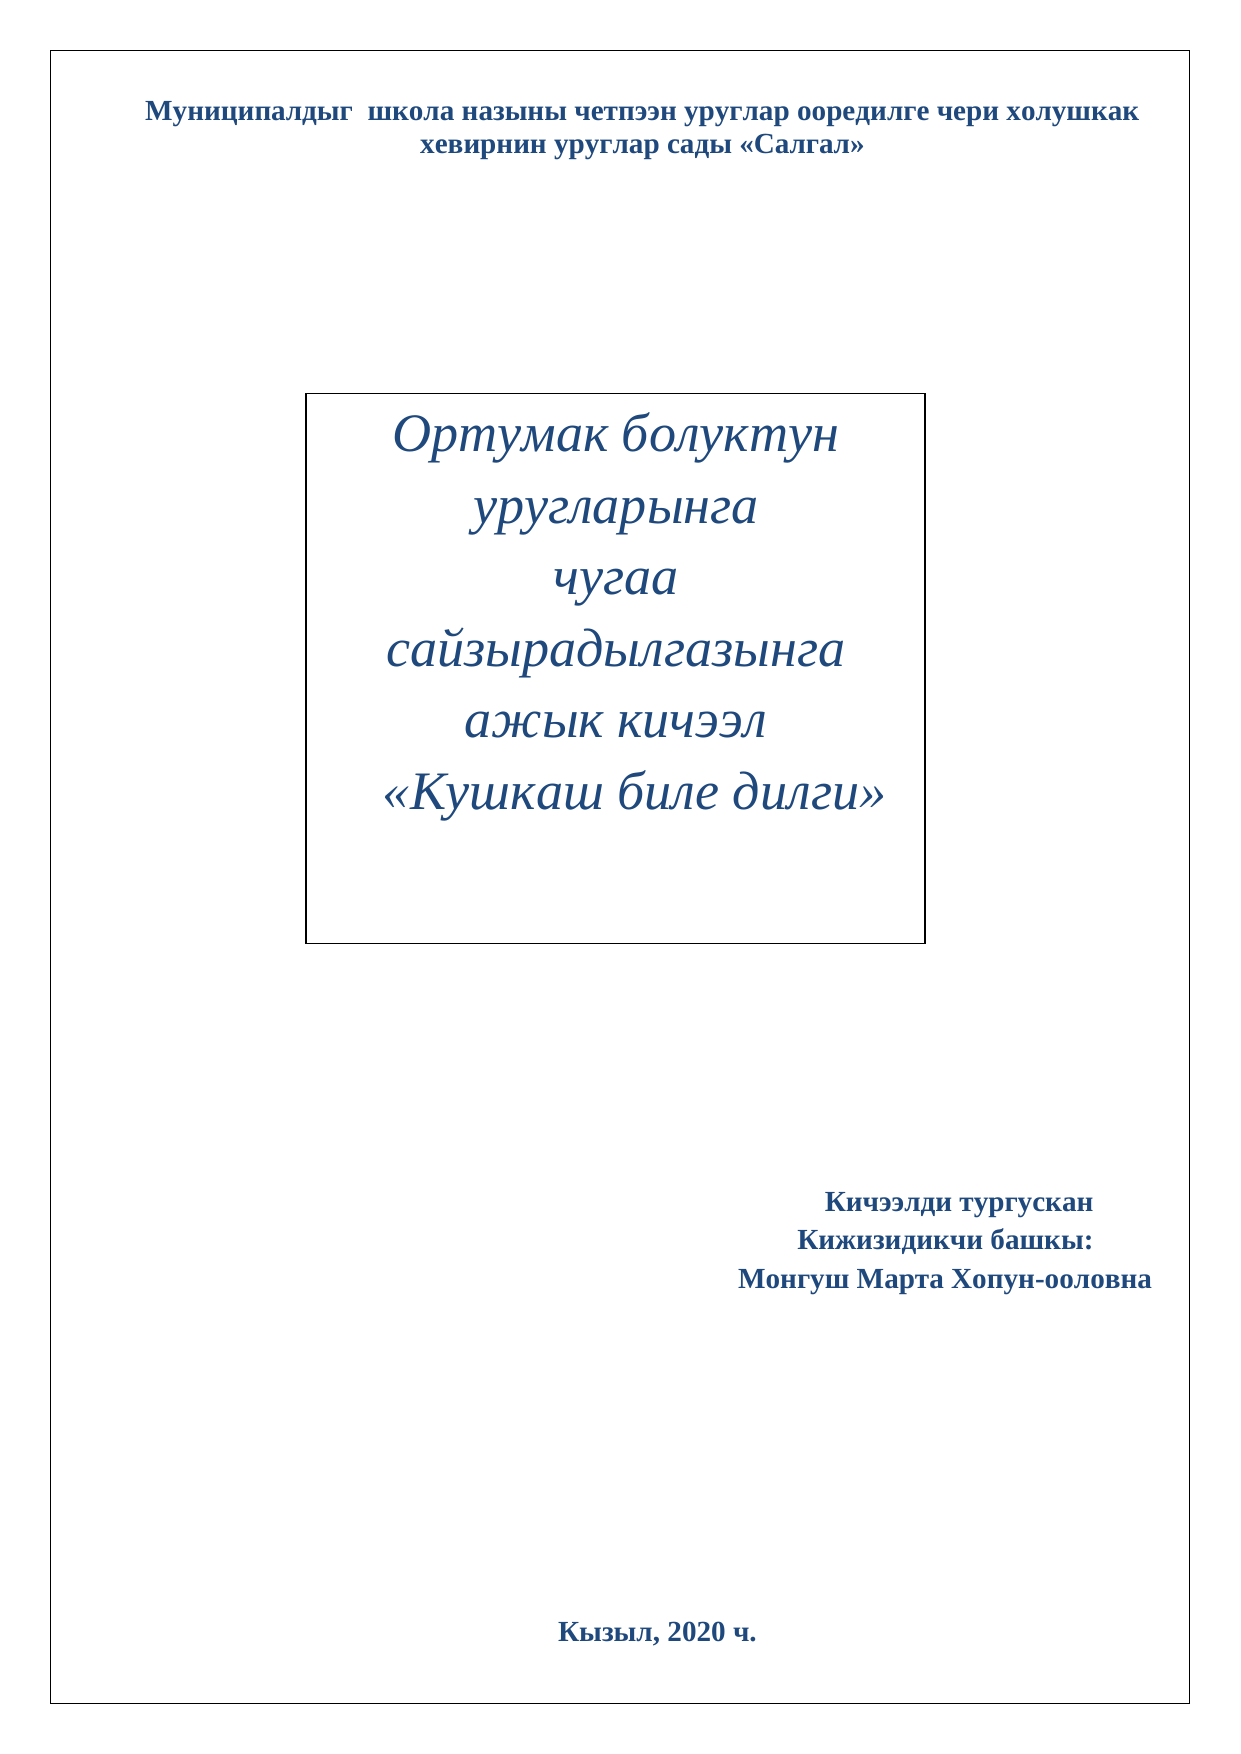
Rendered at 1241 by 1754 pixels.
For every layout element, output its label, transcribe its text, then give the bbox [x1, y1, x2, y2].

text Кижизидикчи башкы: [162, 1222, 1093, 1256]
text Монгуш Марта Хопун-ооловна [200, 1261, 1152, 1294]
text Кызыл, 2020 ч. [162, 1614, 1152, 1648]
text Кичээлди тургускан [162, 1184, 1093, 1217]
text Муниципалдыг школа назыны четпээн уруглар ооредилге чери холушкак хевирнин уруглар сады «Салгал» [133, 93, 1152, 160]
